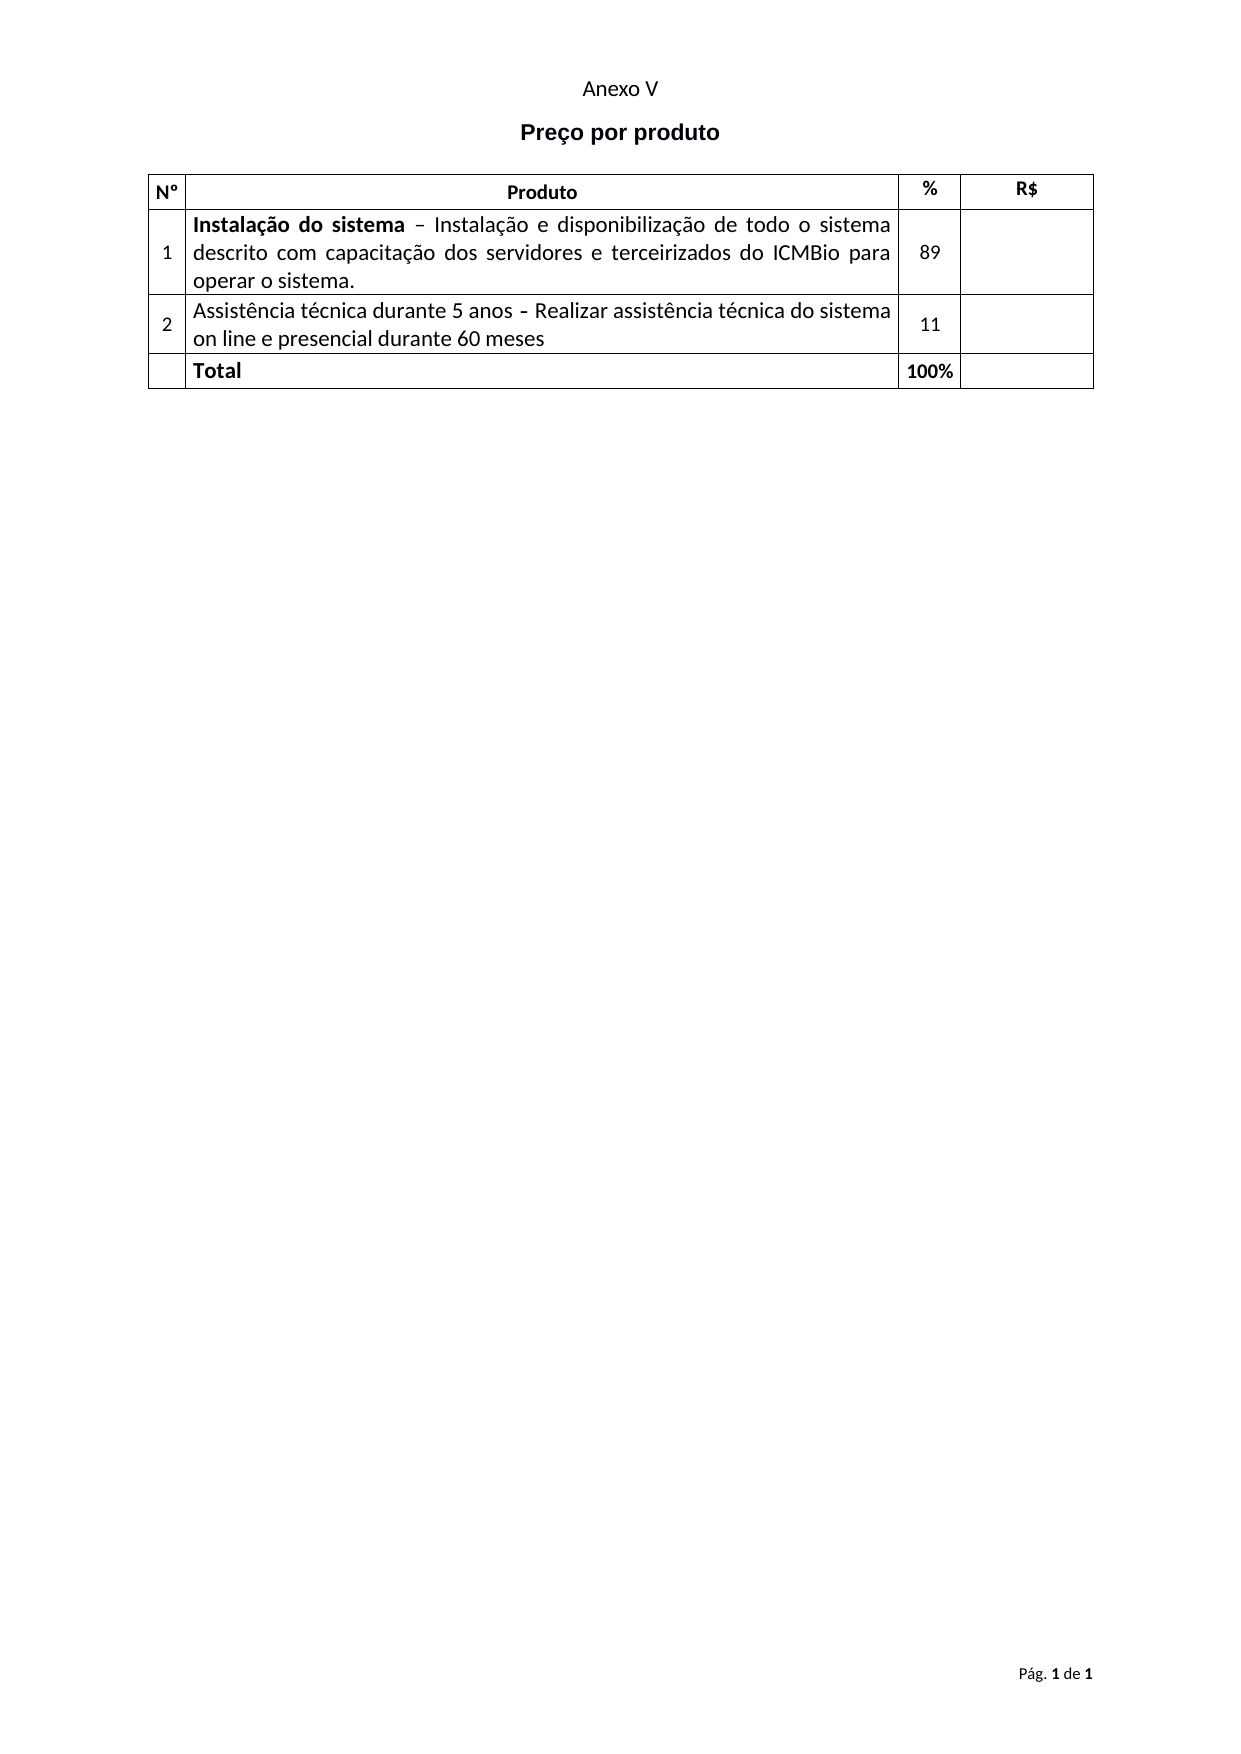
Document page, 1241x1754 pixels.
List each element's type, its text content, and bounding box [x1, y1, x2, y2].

table_cell Assistência técnica durante 5 anos - Realizar assistência técnica do sistema on line e presencial durante 60 meses [186, 295, 898, 352]
table_cell [961, 354, 1093, 388]
table_cell [149, 354, 185, 388]
table_cell Total [186, 354, 898, 388]
table_cell [961, 210, 1093, 294]
table_cell [961, 295, 1093, 352]
table_cell 100% [899, 354, 960, 388]
table_cell 89 [899, 210, 960, 294]
table_cell Instalação do sistema – Instalação e disponibilização de todo o sistema descrito com capacitação dos servidores e terceirizados do ICMBio para operar o sistema. [186, 210, 898, 294]
table_header % [899, 175, 960, 209]
table_header R$ [961, 175, 1093, 209]
table_cell 2 [149, 295, 185, 352]
table_header Nº [149, 175, 185, 209]
table_cell 11 [899, 295, 960, 352]
table_header Produto [186, 175, 898, 209]
table_cell 1 [149, 210, 185, 294]
